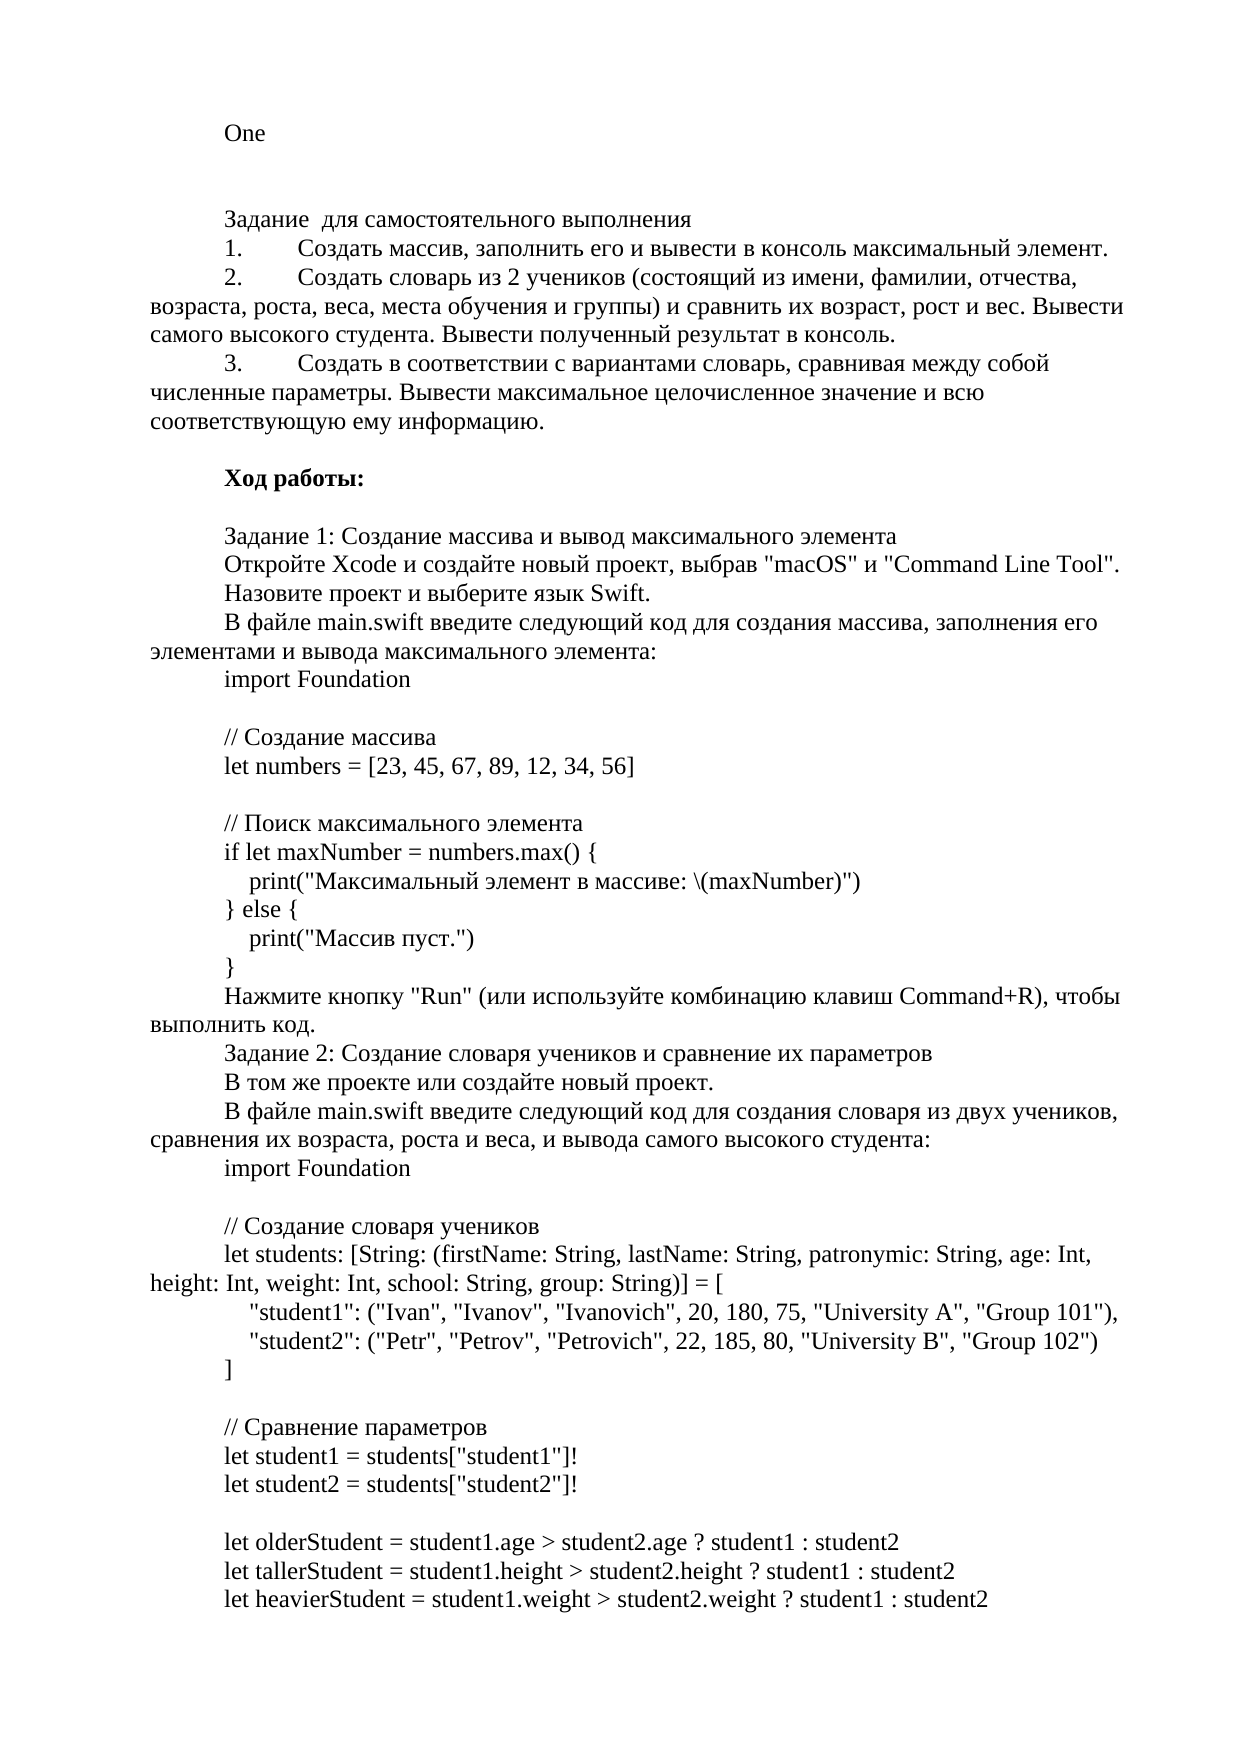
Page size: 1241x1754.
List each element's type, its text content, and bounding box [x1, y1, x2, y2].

text В файле main.swift введите следующий код для создания словаря из двух учеников, сравнения их возраста, роста и веса, и вывода самого высокого студента: [150, 1096, 1137, 1153]
text 1. Создать массив, заполнить его и вывести в консоль максимальный элемент. [150, 233, 1137, 262]
text В файле main.swift введите следующий код для создания массива, заполнения его элементами и вывода максимального элемента: [150, 607, 1137, 664]
text let students: [String: (firstName: String, lastName: String, patronymic: String, age: Int, height: Int, weight: Int, school: String, group: String)] = [ [150, 1239, 1137, 1297]
text "student2": ("Petr", "Petrov", "Petrovich", 22, 185, 80, "University B", "Group 102") [150, 1326, 1137, 1354]
text Назовите проект и выберите язык Swift. [150, 578, 1137, 607]
text ] [150, 1354, 1137, 1383]
text 3. Создать в соответствии с вариантами словарь, сравнивая между собой численные параметры. Вывести максимальное целочисленное значение и всю соответствующую ему информацию. [150, 348, 1137, 434]
text "student1": ("Ivan", "Ivanov", "Ivanovich", 20, 180, 75, "University A", "Group 101"), [150, 1297, 1137, 1326]
text import Foundation [150, 664, 1137, 693]
text Задание 1: Создание массива и вывод максимального элемента [150, 521, 1137, 549]
text let olderStudent = student1.age > student2.age ? student1 : student2 [150, 1527, 1137, 1556]
text print("Максимальный элемент в массиве: \(maxNumber)") [150, 866, 1137, 894]
text import Foundation [150, 1153, 1137, 1182]
text // Создание массива [150, 722, 1137, 751]
text // Поиск максимального элемента [150, 808, 1137, 837]
text Задание для самостоятельного выполнения [150, 204, 1137, 233]
text В том же проекте или создайте новый проект. [150, 1067, 1137, 1096]
text Задание 2: Создание словаря учеников и сравнение их параметров [150, 1038, 1137, 1067]
text // Сравнение параметров [150, 1412, 1137, 1441]
text let student1 = students["student1"]! [150, 1441, 1137, 1469]
text Откройте Xcode и создайте новый проект, выбрав "macOS" и "Command Line Tool". [150, 549, 1137, 578]
text One [150, 118, 1137, 147]
text let tallerStudent = student1.height > student2.height ? student1 : student2 [150, 1556, 1137, 1584]
text let heavierStudent = student1.weight > student2.weight ? student1 : student2 [150, 1584, 1137, 1613]
text } [150, 952, 1137, 981]
text 2. Создать словарь из 2 учеников (состоящий из имени, фамилии, отчества, возраста, роста, веса, места обучения и группы) и сравнить их возраст, рост и вес. Вывести самого высокого студента. Вывести полученный результат в консоль. [150, 262, 1137, 348]
text print("Массив пуст.") [150, 923, 1137, 952]
text Нажмите кнопку "Run" (или используйте комбинацию клавиш Command+R), чтобы выполнить код. [150, 981, 1137, 1038]
text } else { [150, 894, 1137, 923]
text let student2 = students["student2"]! [150, 1469, 1137, 1498]
text Ход работы: [150, 463, 1137, 492]
text if let maxNumber = numbers.max() { [150, 837, 1137, 866]
text // Создание словаря учеников [150, 1211, 1137, 1239]
text let numbers = [23, 45, 67, 89, 12, 34, 56] [150, 751, 1137, 779]
